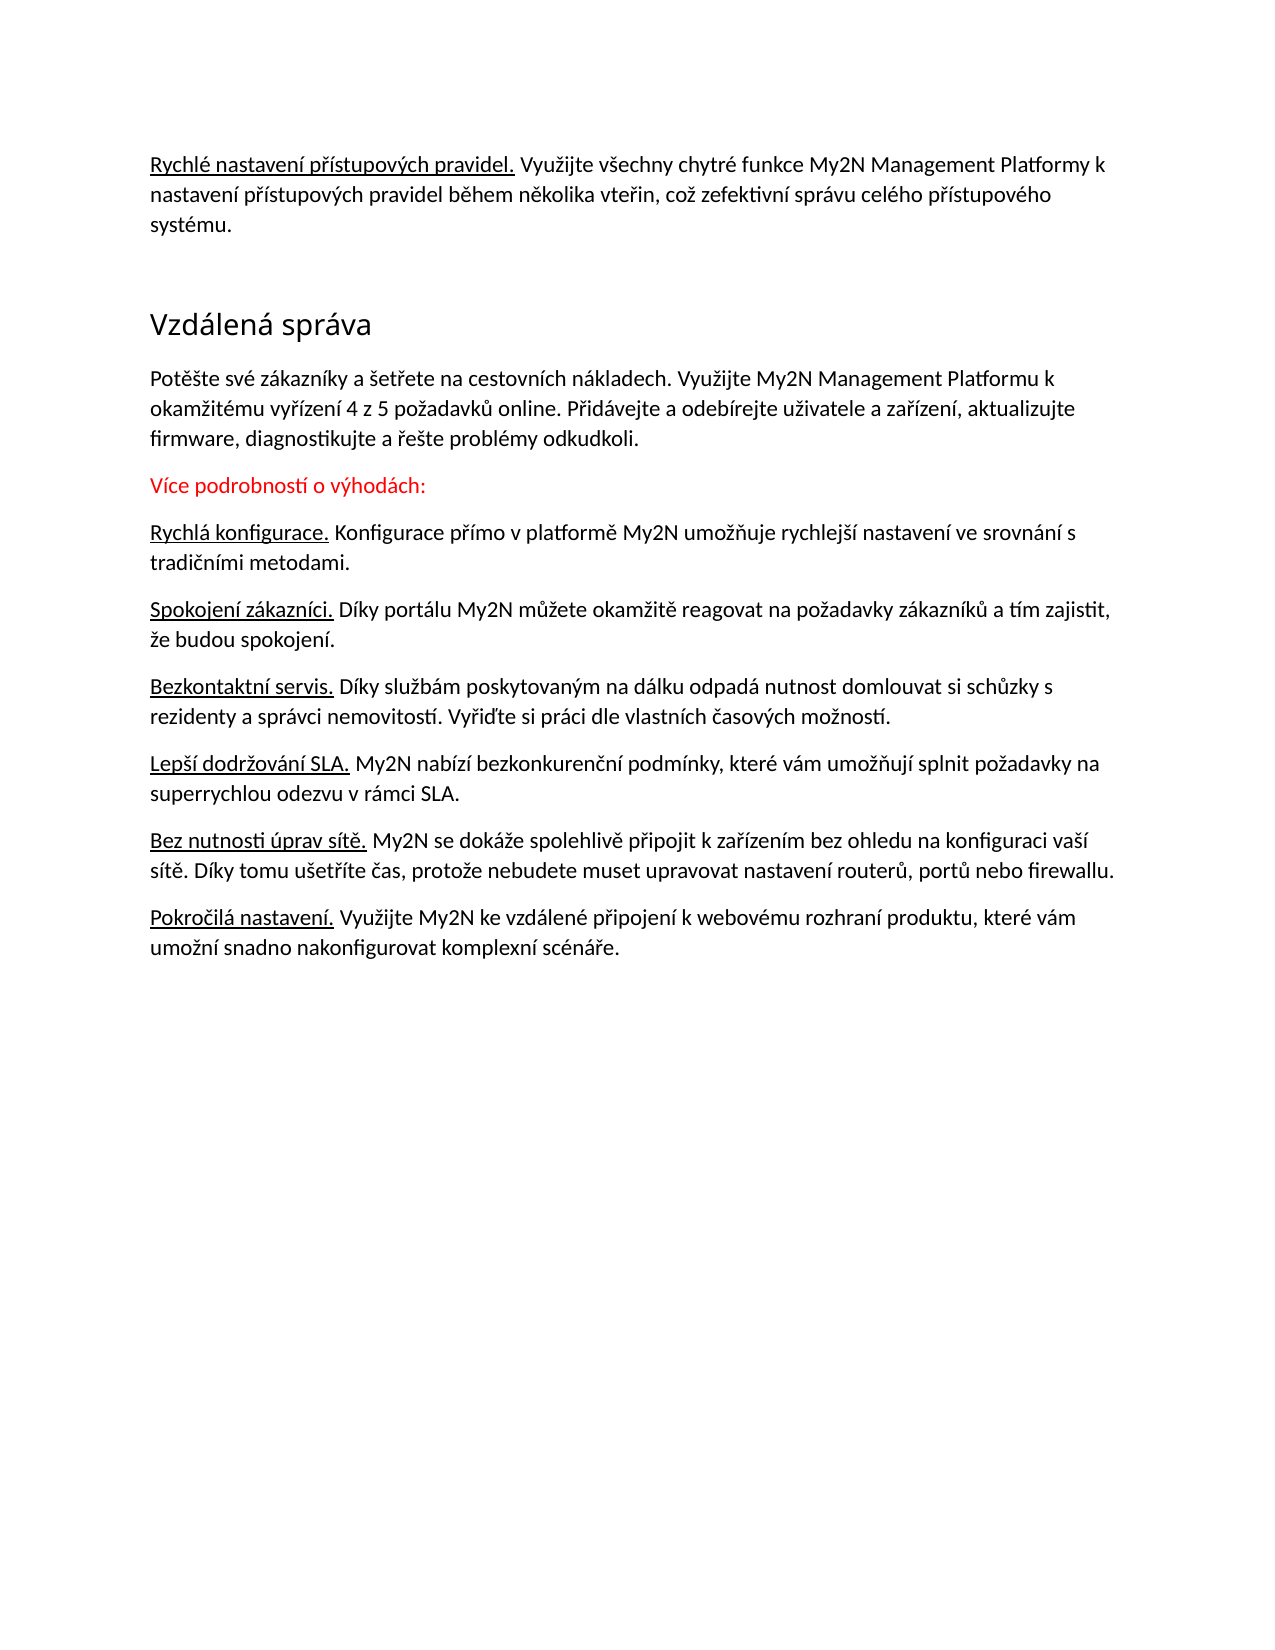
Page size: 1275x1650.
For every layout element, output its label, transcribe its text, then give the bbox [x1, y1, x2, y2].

text Spokojení zákazníci. Díky portálu My2N můžete okamžitě reagovat na požadavky zákazníků a tím zajistit, že budou spokojení. [150, 595, 1125, 653]
text Bezkontaktní servis. Díky službám poskytovaným na dálku odpadá nutnost domlouvat si schůzky s rezidenty a správci nemovitostí. Vyřiďte si práci dle vlastních časových možností. [150, 672, 1125, 730]
text Rychlé nastavení přístupových pravidel. Využijte všechny chytré funkce My2N Management Platformy k nastavení přístupových pravidel během několika vteřin, což zefektivní správu celého přístupového systému. [150, 150, 1125, 238]
text Vzdálená správa [150, 304, 1125, 344]
text Rychlá konfigurace. Konfigurace přímo v platformě My2N umožňuje rychlejší nastavení ve srovnání s tradičními metodami. [150, 518, 1125, 576]
text Lepší dodržování SLA. My2N nabízí bezkonkurenční podmínky, které vám umožňují splnit požadavky na superrychlou odezvu v rámci SLA. [150, 749, 1125, 807]
text Bez nutnosti úprav sítě. My2N se dokáže spolehlivě připojit k zařízením bez ohledu na konfiguraci vaší sítě. Díky tomu ušetříte čas, protože nebudete muset upravovat nastavení routerů, portů nebo firewallu. [150, 826, 1125, 884]
text Více podrobností o výhodách: [150, 471, 1125, 499]
text Potěšte své zákazníky a šetřete na cestovních nákladech. Využijte My2N Management Platformu k okamžitému vyřízení 4 z 5 požadavků online. Přidávejte a odebírejte uživatele a zařízení, aktualizujte firmware, diagnostikujte a řešte problémy odkudkoli. [150, 364, 1125, 452]
text Pokročilá nastavení. Využijte My2N ke vzdálené připojení k webovému rozhraní produktu, které vám umožní snadno nakonfigurovat komplexní scénáře. [150, 903, 1125, 961]
